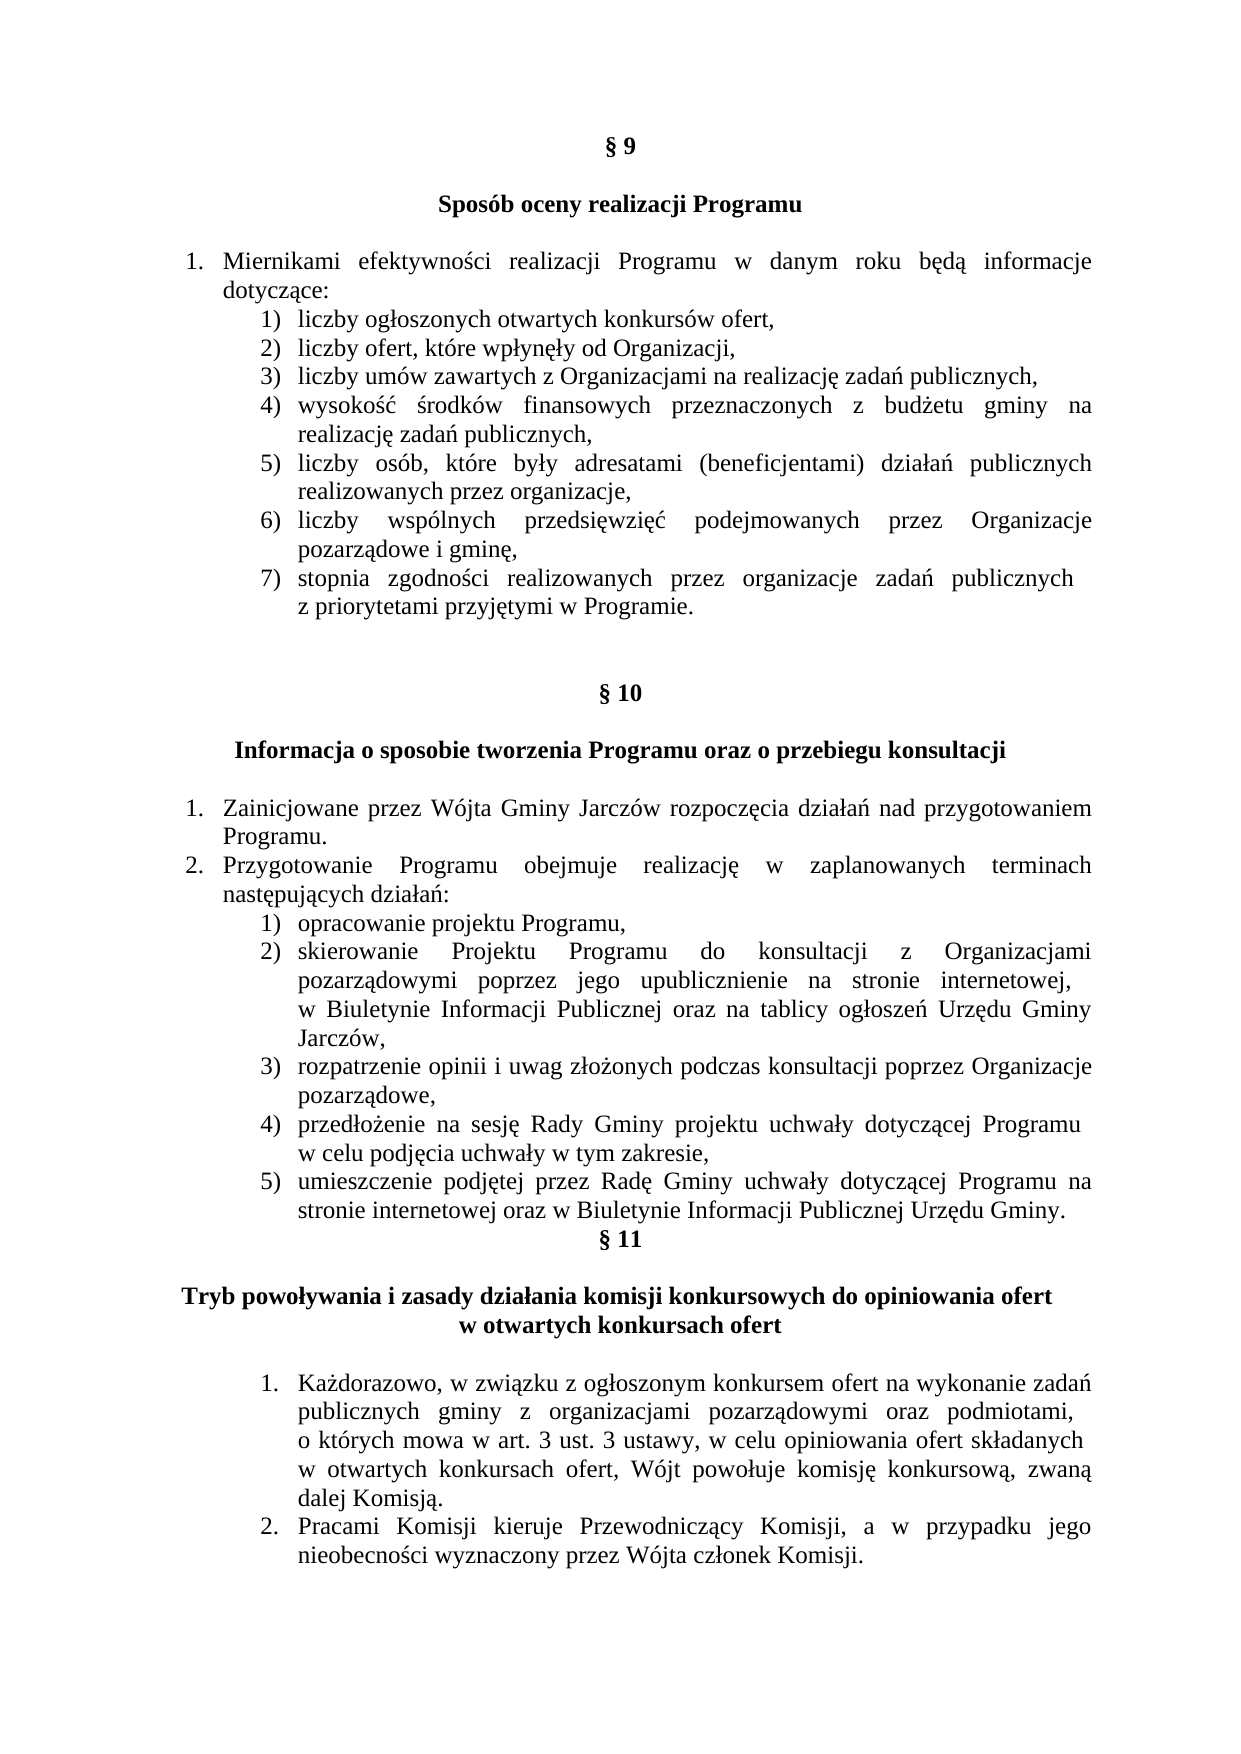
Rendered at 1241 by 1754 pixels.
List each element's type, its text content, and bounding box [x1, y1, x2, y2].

text Sposób oceny realizacji Programu [148, 189, 1093, 218]
list umieszczenie podjętej przez Radę Gminy uchwały dotyczącej Programu na stronie internetowej oraz w Biuletynie Informacji Publicznej Urzędu Gminy. [260, 1166, 1093, 1224]
list skierowanie Projektu Programu do konsultacji z Organizacjami pozarządowymi poprzez jego upublicznienie na stronie internetowej, w Biuletynie Informacji Publicznej oraz na tablicy ogłoszeń Urzędu Gminy Jarczów, [260, 936, 1093, 1051]
list Przygotowanie Programu obejmuje realizację w zaplanowanych terminach następujących działań: [185, 850, 1093, 908]
text § 9 [148, 131, 1093, 160]
list wysokość środków finansowych przeznaczonych z budżetu gminy na realizację zadań publicznych, [260, 390, 1093, 448]
list przedłożenie na sesję Rady Gminy projektu uchwały dotyczącej Programu w celu podjęcia uchwały w tym zakresie, [260, 1109, 1093, 1166]
list Zainicjowane przez Wójta Gminy Jarczów rozpoczęcia działań nad przygotowaniem Programu. [185, 793, 1093, 850]
list liczby osób, które były adresatami (beneficjentami) działań publicznych realizowanych przez organizacje, [260, 448, 1093, 505]
text § 11 [148, 1224, 1093, 1253]
list Pracami Komisji kieruje Przewodniczący Komisji, a w przypadku jego nieobecności wyznaczony przez Wójta członek Komisji. [260, 1511, 1093, 1569]
list Każdorazowo, w związku z ogłoszonym konkursem ofert na wykonanie zadań publicznych gminy z organizacjami pozarządowymi oraz podmiotami, o których mowa w art. 3 ust. 3 ustawy, w celu opiniowania ofert składanych w otwartych konkursach ofert, Wójt powołuje komisję konkursową, zwaną dalej Komisją. [260, 1368, 1093, 1511]
text § 10 [148, 678, 1093, 706]
list Miernikami efektywności realizacji Programu w danym roku będą informacje dotyczące: [185, 246, 1093, 304]
list rozpatrzenie opinii i uwag złożonych podczas konsultacji poprzez Organizacje pozarządowe, [260, 1051, 1093, 1109]
text Informacja o sposobie tworzenia Programu oraz o przebiegu konsultacji [148, 735, 1093, 764]
list liczby wspólnych przedsięwzięć podejmowanych przez Organizacje pozarządowe i gminę, [260, 505, 1093, 563]
list liczby umów zawartych z Organizacjami na realizację zadań publicznych, [260, 361, 1093, 390]
list liczby ofert, które wpłynęły od Organizacji, [260, 333, 1093, 361]
list liczby ogłoszonych otwartych konkursów ofert, [260, 304, 1093, 333]
list opracowanie projektu Programu, [260, 908, 1093, 936]
list stopnia zgodności realizowanych przez organizacje zadań publicznych z priorytetami przyjętymi w Programie. [260, 563, 1093, 620]
text Tryb powoływania i zasady działania komisji konkursowych do opiniowania ofert w otwartych konkursach ofert [148, 1281, 1093, 1339]
